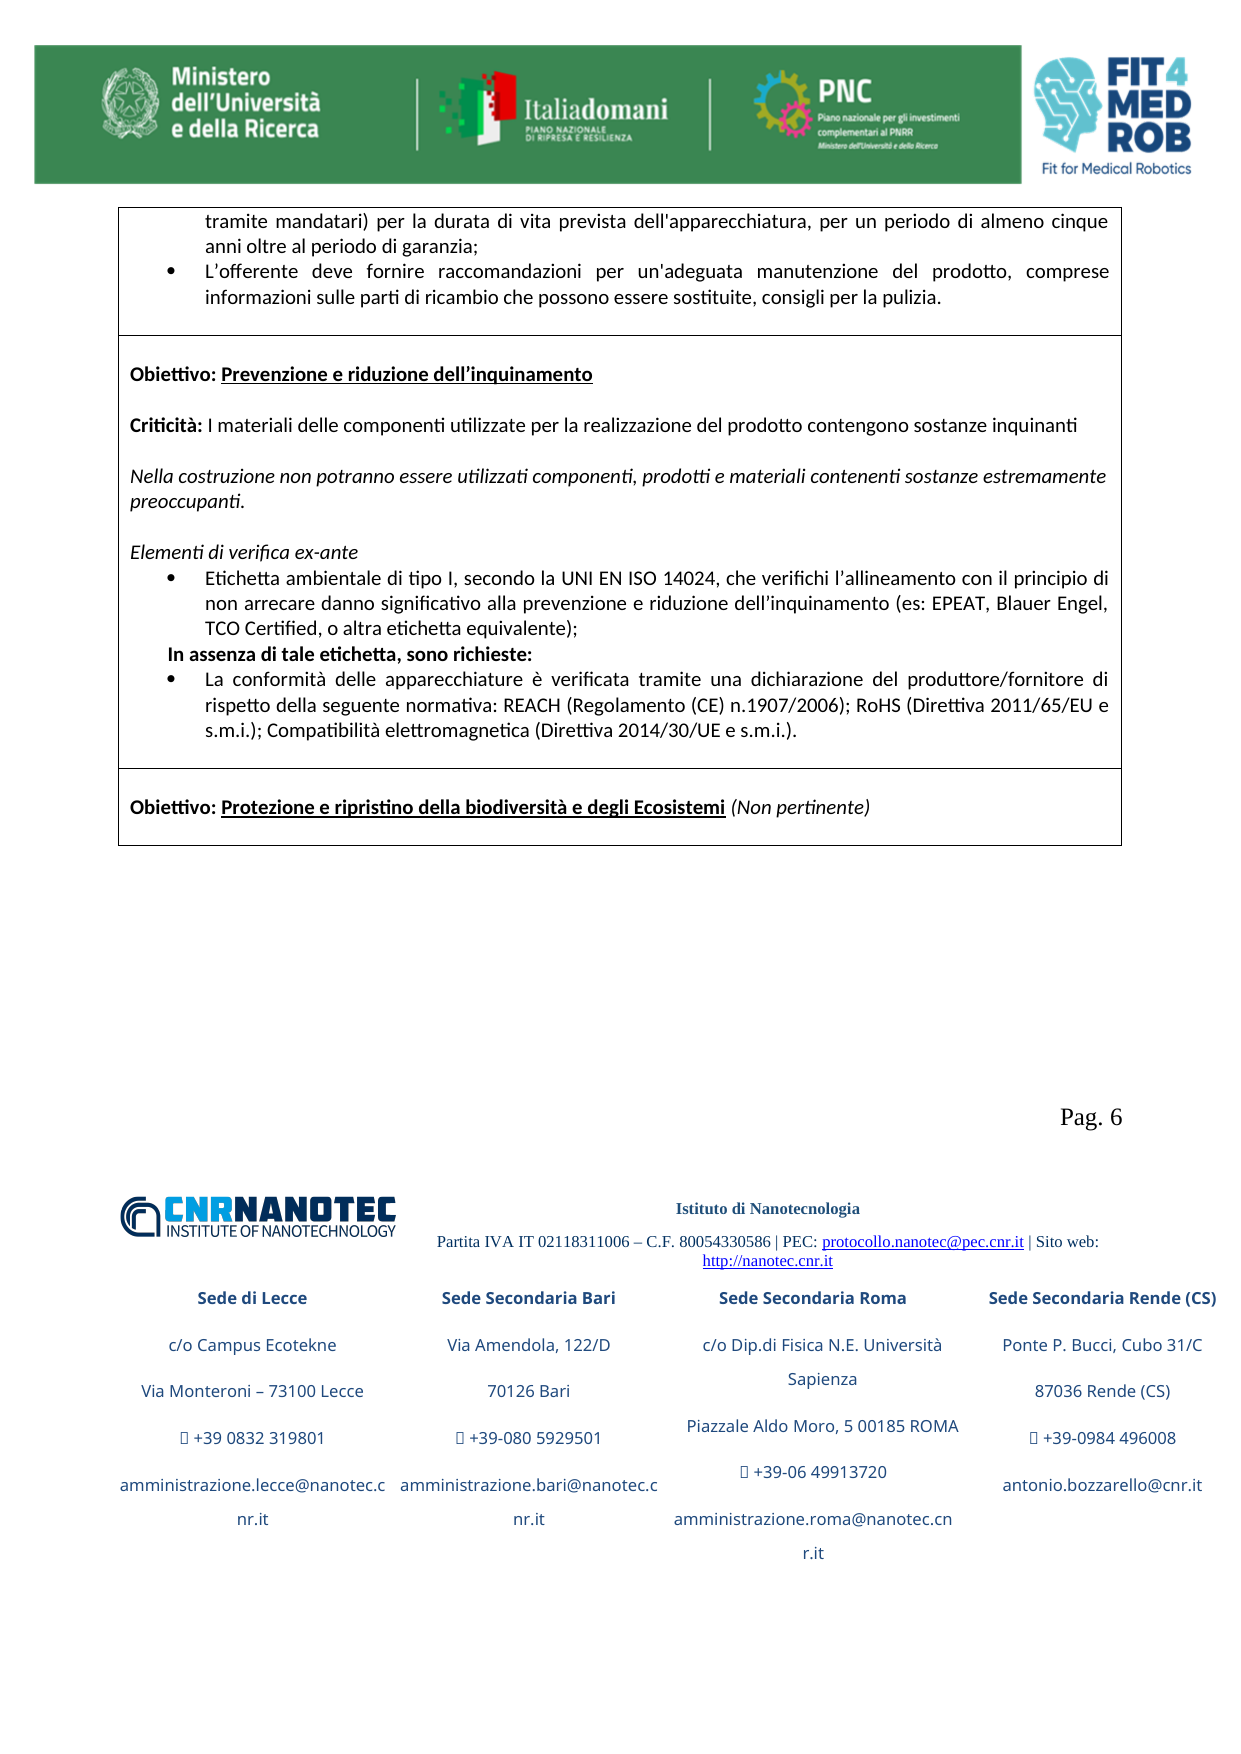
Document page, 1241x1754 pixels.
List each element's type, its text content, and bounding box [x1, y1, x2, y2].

picture [34, 45, 1207, 189]
table_cell Obiettivo: Prevenzione e riduzione dell’inquinamento Criticità: I materiali delle componenti utilizzate per la realizzazione del prodotto contengono sostanze inquinanti Nella costruzione non potranno essere utilizzati componenti, prodotti e materiali contenenti sostanze estremamente preoccupanti. Elementi di verifica ex-ante Etichetta ambientale di tipo I, secondo la UNI EN ISO 14024, che verifichi l’allineamento con il principio di non arrecare danno significativo alla prevenzione e riduzione dell’inquinamento (es: EPEAT, Blauer Engel, TCO Certified, o altra etichetta equivalente); In assenza di tale etichetta, sono richieste: La conformità delle apparecchiature è verificata tramite una dichiarazione del produttore/fornitore di rispetto della seguente normativa: REACH (Regolamento (CE) n.1907/2006); RoHS (Direttiva 2011/65/EU e s.m.i.); Compatibilità elettromagnetica (Direttiva 2014/30/UE e s.m.i.). [119, 336, 1121, 768]
picture [118, 1189, 404, 1237]
table_cell Obiettivo: Protezione e ripristino della biodiversità e degli Ecosistemi (Non pertinente) [119, 769, 1121, 845]
